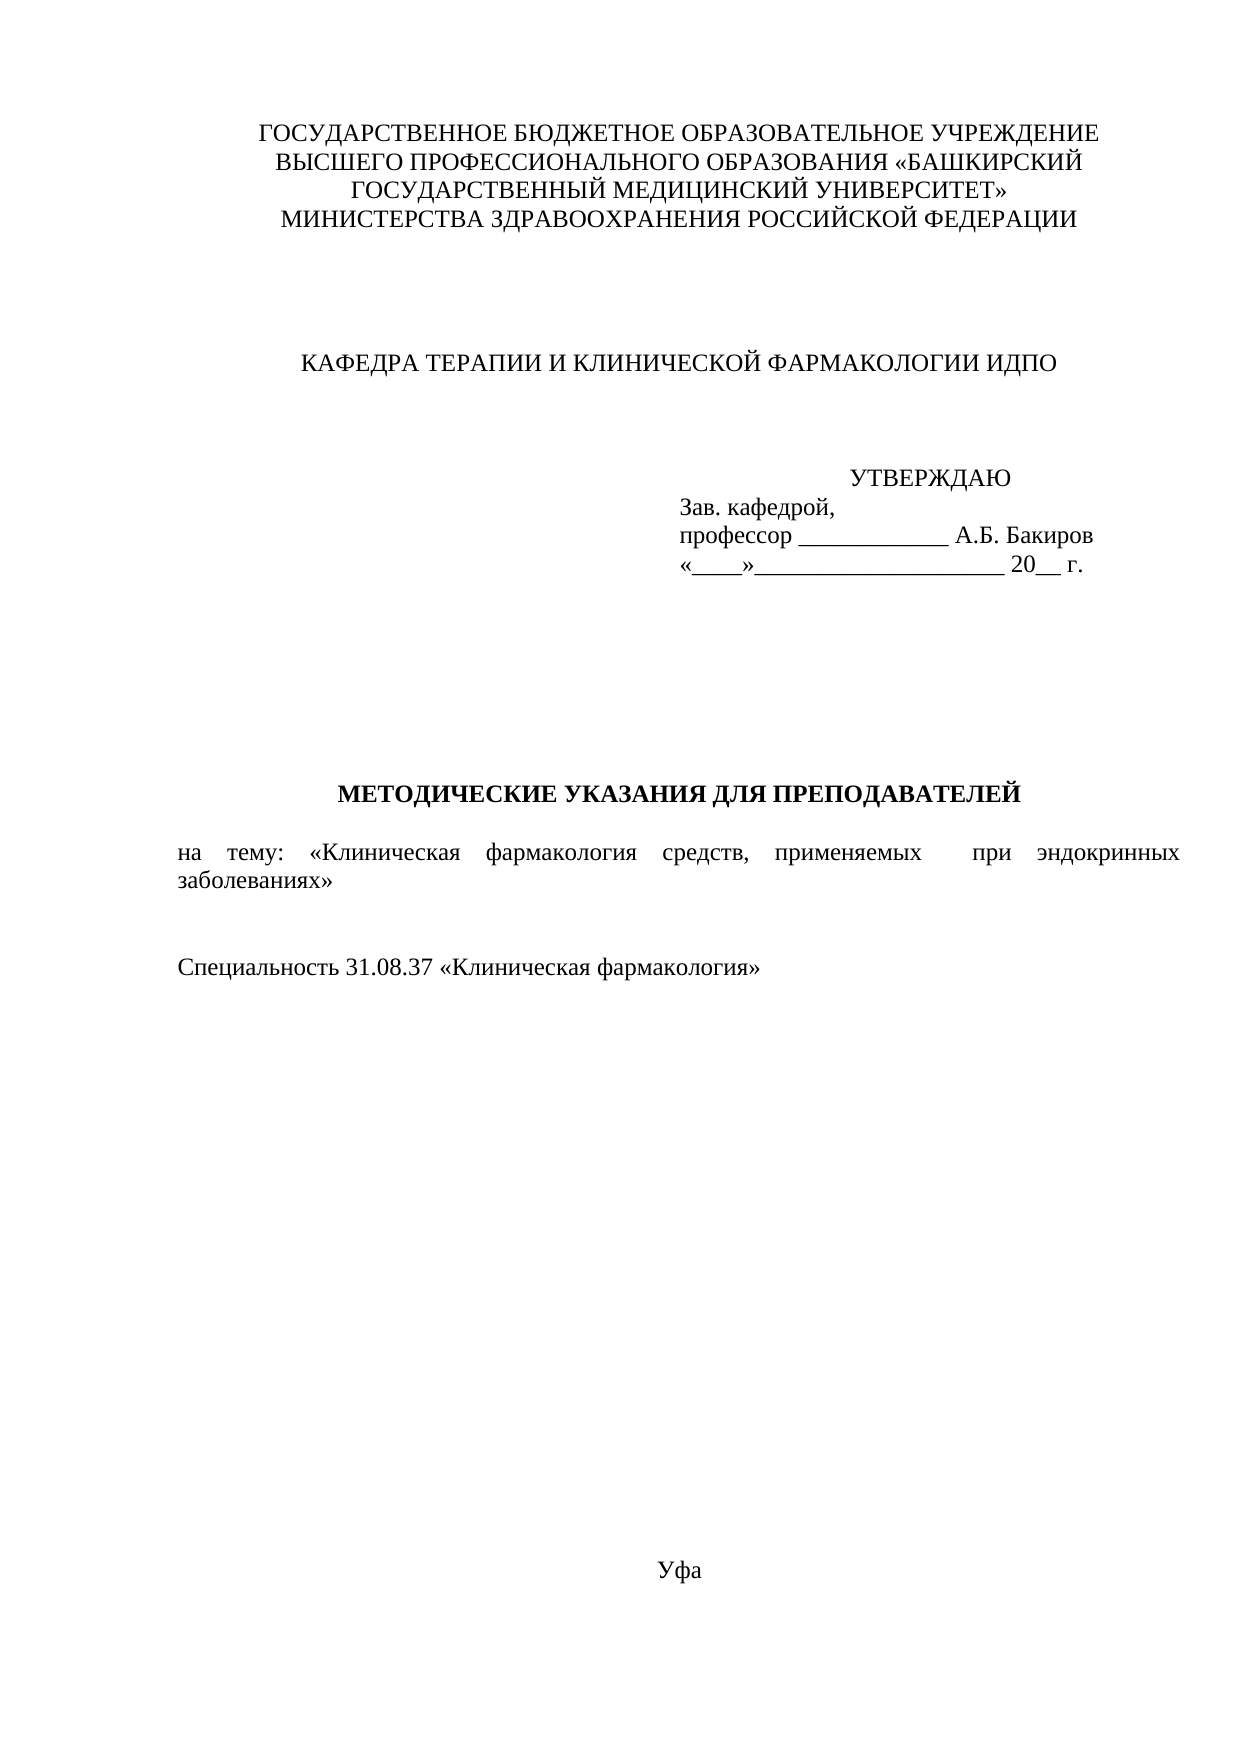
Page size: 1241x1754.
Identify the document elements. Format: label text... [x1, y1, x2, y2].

text МЕТОДИЧЕСКИЕ УКАЗАНИЯ ДЛЯ ПРЕПОДАВАТЕЛЕЙ [177, 779, 1181, 808]
text профессор ____________ А.Б. Бакиров [679, 521, 1181, 549]
text Уфа [177, 1556, 1181, 1584]
text КАФЕДРА ТЕРАПИИ И КЛИНИЧЕСКОЙ ФАРМАКОЛОГИИ ИДПО [177, 348, 1181, 377]
text Зав. кафедрой, [679, 492, 1181, 521]
text «____»____________________ 20__ г. [679, 549, 1181, 578]
text Специальность 31.08.37 «Клиническая фармакология» [177, 952, 1181, 981]
text УТВЕРЖДАЮ [679, 463, 1181, 492]
text на тему: «Клиническая фармакология средств, применяемых при эндокринных заболеваниях» [177, 837, 1181, 894]
text ГОСУДАРСТВЕННОЕ БЮДЖЕТНОЕ ОБРАЗОВАТЕЛЬНОЕ УЧРЕЖДЕНИЕ ВЫСШЕГО ПРОФЕССИОНАЛЬНОГО ОБРАЗОВАНИЯ «БАШКИРСКИЙ ГОСУДАРСТВЕННЫЙ МЕДИЦИНСКИЙ УНИВЕРСИТЕТ» МИНИСТЕРСТВА ЗДРАВООХРАНЕНИЯ РОССИЙСКОЙ ФЕДЕРАЦИИ [177, 118, 1181, 233]
